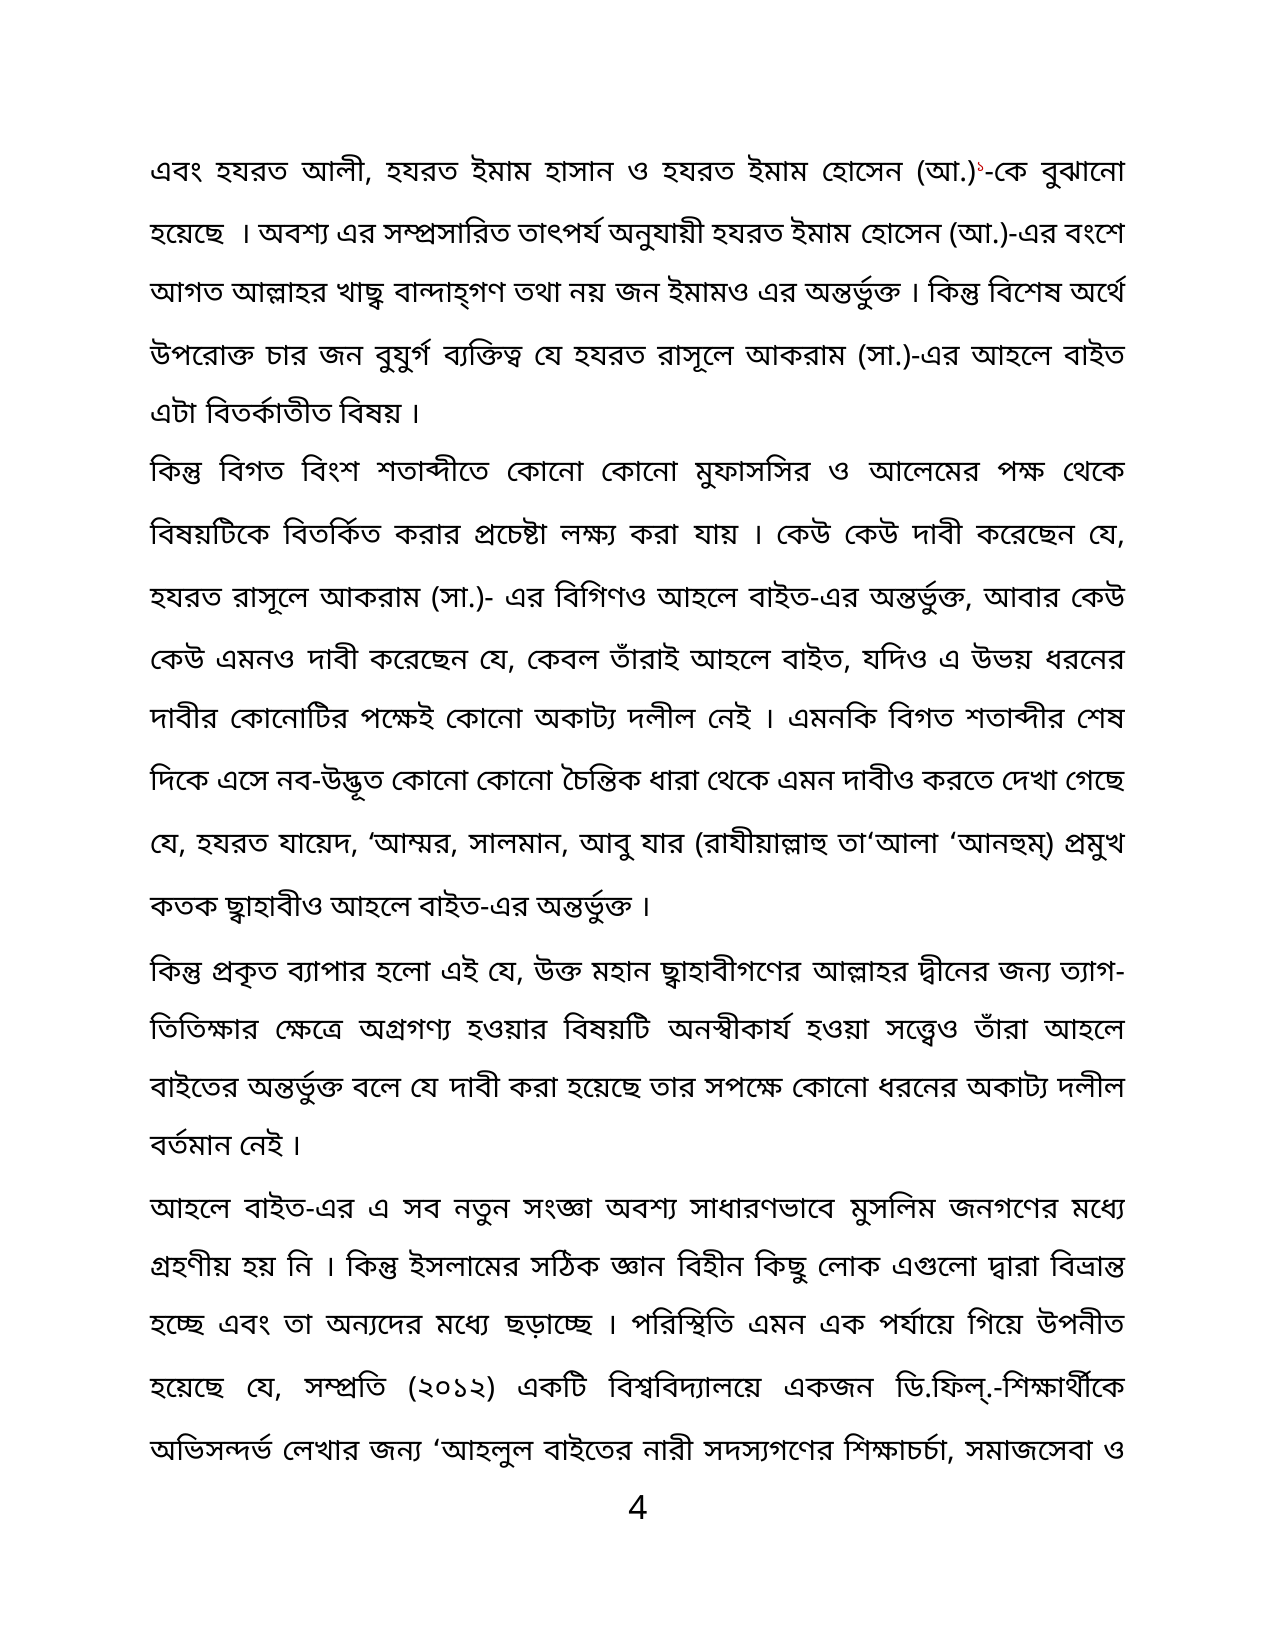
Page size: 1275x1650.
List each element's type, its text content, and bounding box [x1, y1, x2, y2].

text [150, 150, 1125, 435]
text কিন্তু প্রকৃত ব্যাপার হলো এই যে, উক্ত মহান ছ্বাহাবীগণের আল্লাহর দ্বীনের জন্য ত্যাগ-তিতিক্ষার ক্ষেত্রে অগ্রগণ্য হওয়ার বিষয়টি অনস্বীকার্য হওয়া সত্ত্বেও তাঁরা আহলে বাইতের অন্তর্ভুক্ত বলে যে দাবী করা হয়েছে তার সপক্ষে কোনো ধরনের অকাট্য দলীল বর্তমান নেই । [150, 950, 1125, 1167]
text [150, 1187, 1125, 1472]
text কিন্তু বিগত বিংশ শতাব্দীতে কোনো কোনো মুফাসসির ও আলেমের পক্ষ থেকে বিষয়টিকে বিতর্কিত করার প্রচেষ্টা লক্ষ্য করা যায় । কেউ কেউ দাবী করেছেন যে, হযরত রাসূলে আকরাম (সা.)- এর বিগিণও আহলে বাইত-এর অন্তর্ভুক্ত, আবার কেউ কেউ এমনও দাবী করেছেন যে, কেবল তাঁরাই আহলে বাইত, যদিও এ উভয় ধরনের দাবীর কোনোটির পক্ষেই কোনো অকাট্য দলীল নেই । এমনকি বিগত শতাব্দীর শেষ দিকে এসে নব-উদ্ভূত কোনো কোনো চৈন্তিক ধারা থেকে এমন দাবীও করতে দেখা গেছে যে, হযরত যায়েদ, ‘আম্মর, সালমান, আবু যার (রাযীয়াল্লাহু তা‘আলা ‘আনহুম্) প্রমুখ কতক ছ্বাহাবীও আহলে বাইত-এর অন্তর্ভুক্ত । [150, 454, 1125, 928]
